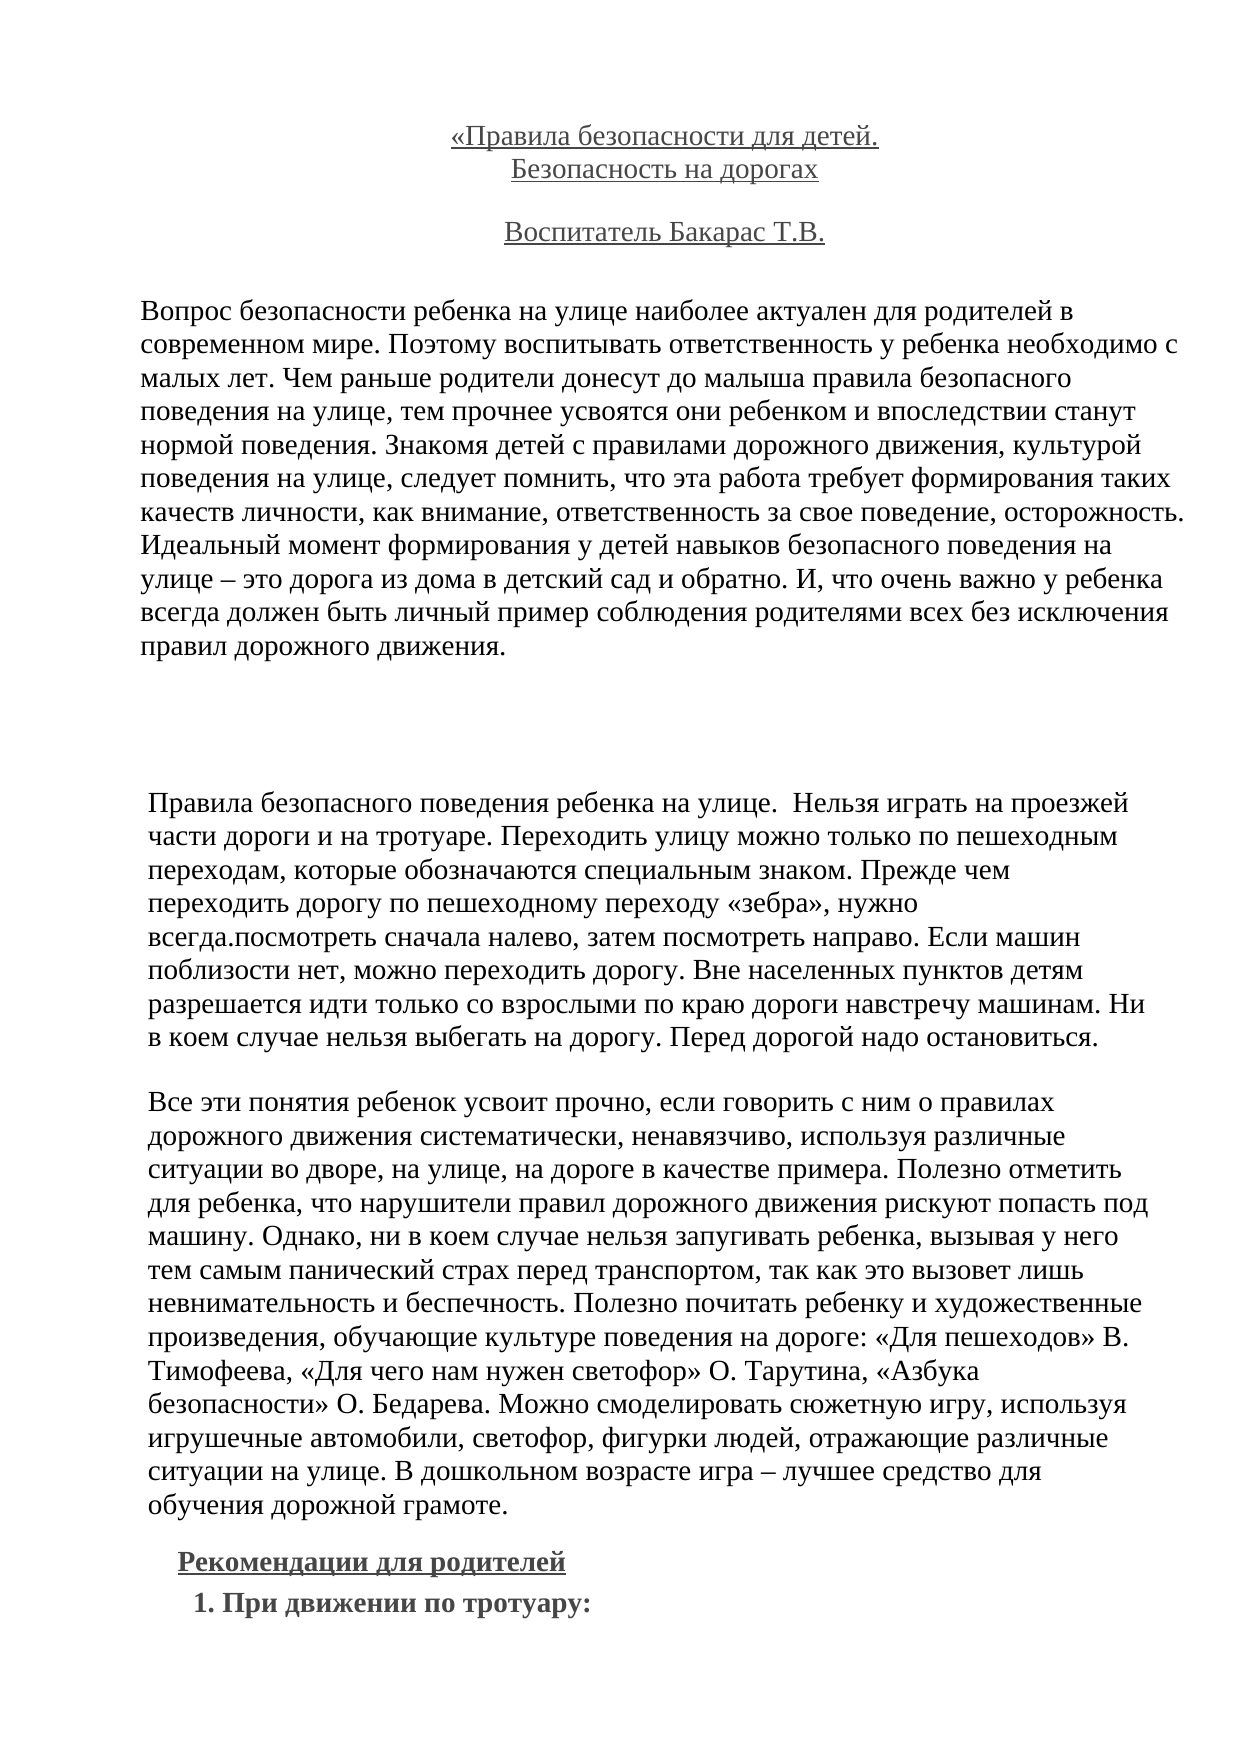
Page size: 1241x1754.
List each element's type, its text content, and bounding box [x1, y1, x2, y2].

text 1. При движении по тротуару: [177, 1585, 1152, 1619]
text Рекомендации для родителей [177, 1544, 1152, 1577]
text «Правила безопасности для детей. Безопасность на дорогах [177, 118, 1152, 185]
table_cell Все эти понятия ребенок усвоит прочно, если говорить с ним о правилах дорожного движения систематически, ненавязчиво, используя различные ситуации во дворе, на улице, на дороге в качестве примера. Полезно отметить для ребенка, что нарушители правил дорожного движения рискуют попасть под машину. Однако, ни в коем случае нельзя запугивать ребенка, вызывая у него тем самым панический страх перед транспортом, так как это вызовет лишь невнимательность и беспечность. Полезно почитать ребенку и художественные произведения, обучающие культуре поведения на дороге: «Для пешеходов» В. Тимофеева, «Для чего нам нужен светофор» О. Тарутина, «Азбука безопасности» О. Бедарева. Можно смоделировать сюжетную игру, используя игрушечные автомобили, светофор, фигурки людей, отражающие различные ситуации на улице. В дошкольном возрасте игра – лучшее средство для обучения дорожной грамоте. [148, 1069, 1152, 1536]
table_cell Правила безопасного поведения ребенка на улице. Нельзя играть на проезжей части дороги и на тротуаре. Переходить улицу можно только по пешеходным переходам, которые обозначаются специальным знаком. Прежде чем переходить дорогу по пешеходному переходу «зебра», нужно всегда.посмотреть сначала налево, затем посмотреть направо. Если машин поблизости нет, можно переходить дорогу. Вне населенных пунктов детям разрешается идти только со взрослыми по краю дороги навстречу машинам. Ни в коем случае нельзя выбегать на дорогу. Перед дорогой надо остановиться. [148, 769, 1152, 1069]
text Воспитатель Бакарас Т.В. [177, 214, 1152, 248]
table_cell Вопрос безопасности ребенка на улице наиболее актуален для родителей в современном мире. Поэтому воспитывать ответственность у ребенка необходимо с малых лет. Чем раньше родители донесут до малыша правила безопасного поведения на улице, тем прочнее усвоятся они ребенком и впоследствии станут нормой поведения. Знакомя детей с правилами дорожного движения, культурой поведения на улице, следует помнить, что эта работа требует формирования таких качеств личности, как внимание, ответственность за свое поведение, осторожность. Идеальный момент формирования у детей навыков безопасного поведения на улице – это дорога из дома в детский сад и обратно. И, что очень важно у ребенка всегда должен быть личный пример соблюдения родителями всех без исключения правил дорожного движения. [140, 277, 1189, 677]
